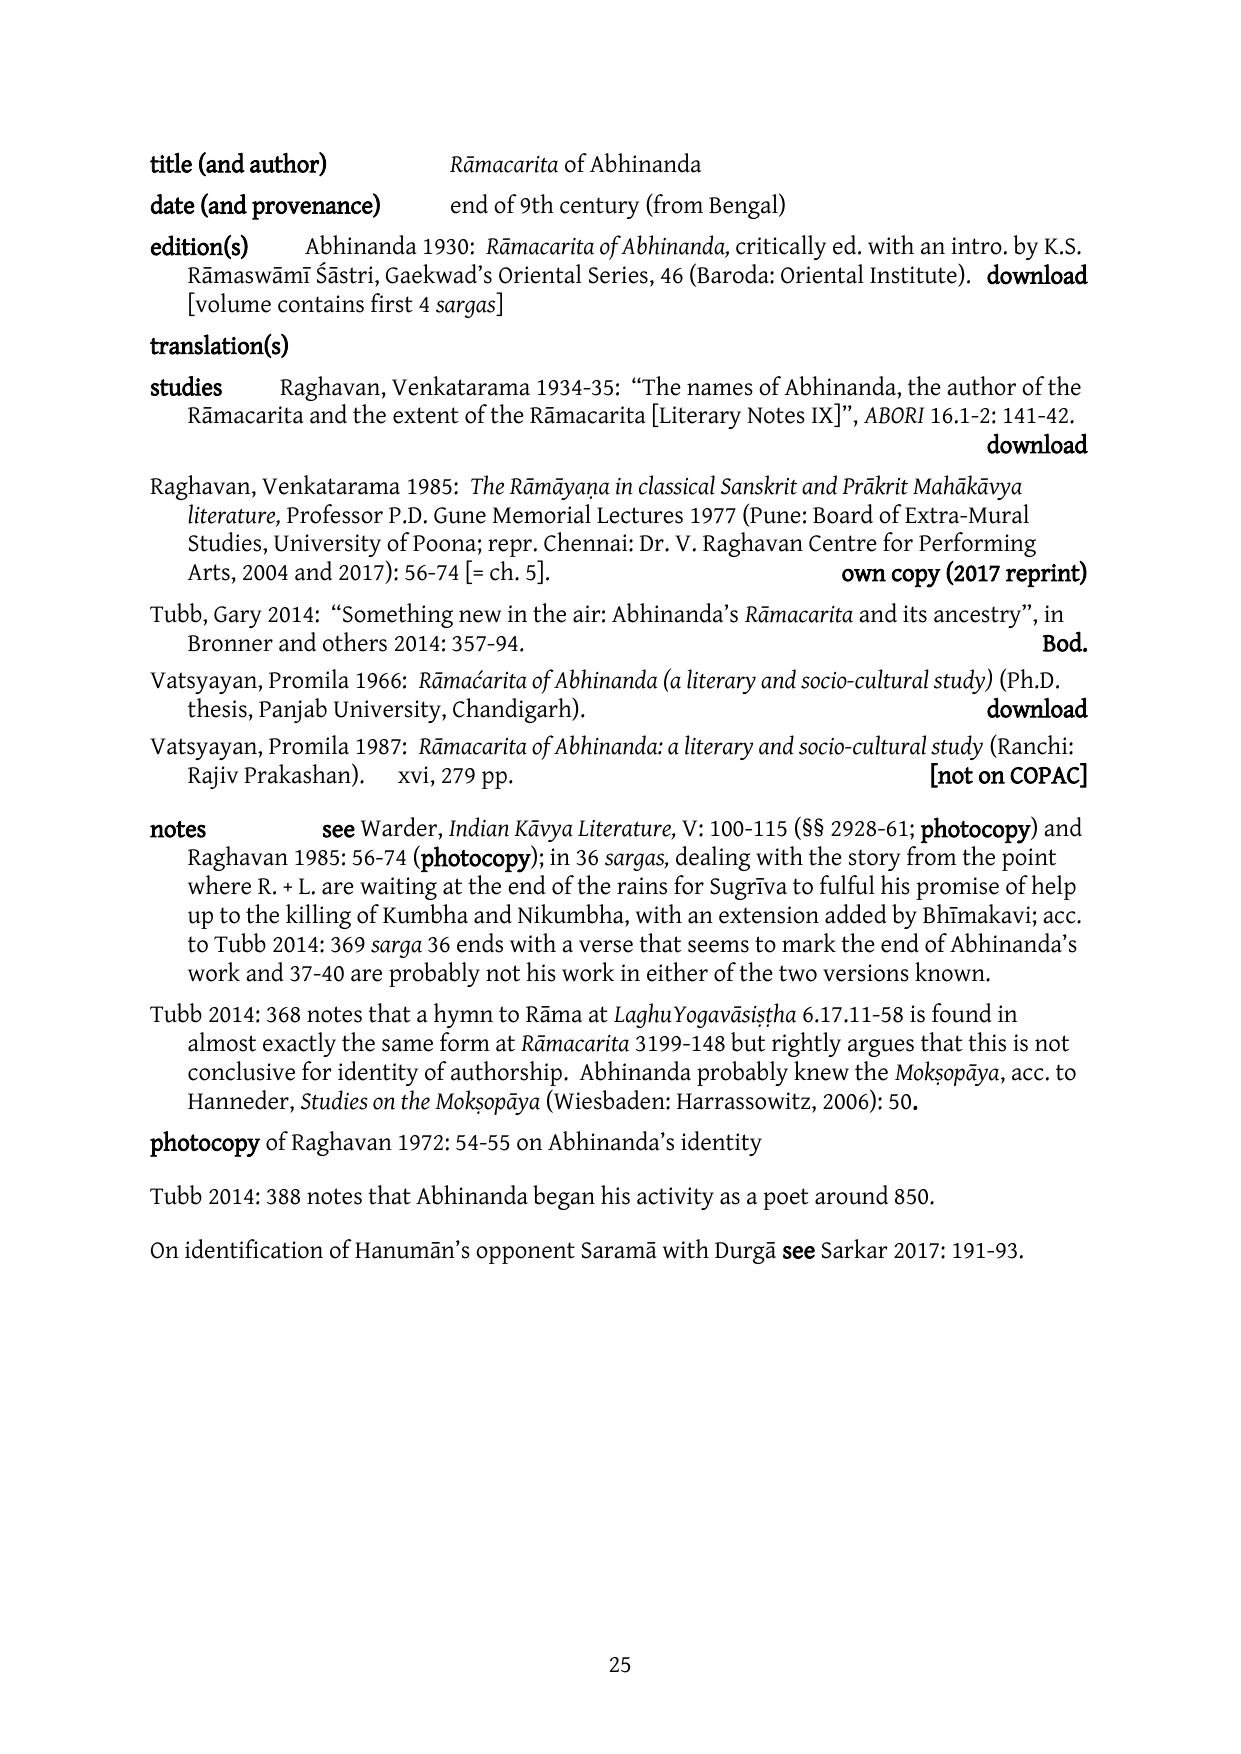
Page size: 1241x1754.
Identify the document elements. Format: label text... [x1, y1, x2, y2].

text translation(s) [150, 332, 1090, 361]
text notes see Warder, Indian Kāvya Literature, V: 100-115 (§§ 2928-61; photocopy) and Raghavan 1985: 56-74 (photocopy); in 36 sargas, dealing with the story from the point where R. + L. are waiting at the end of the rains for Sugrīva to fulful his promise of help up to the killing of Kumbha and Nikumbha, with an extension added by Bhīmakavi; acc. to Tubb 2014: 369 sarga 36 ends with a verse that seems to mark the end of Abhinanda’s work and 37-40 are probably not his work in either of the two versions known. [150, 815, 1090, 988]
text On identification of Hanumān’s opponent Saramā with Durgā see Sarkar 2017: 191-93. [150, 1236, 1090, 1265]
text Tubb, Gary 2014: “Something new in the air: Abhinanda’s Rāmacarita and its ancestry”, in Bronner and others 2014: 357-94. Bod. [150, 600, 1090, 658]
text photocopy of Raghavan 1972: 54-55 on Abhinanda’s identity [150, 1128, 1090, 1157]
text date (and provenance) end of 9th century (from Bengal) [150, 191, 1090, 220]
text Vatsyayan, Promila 1987: Rāmacarita of Abhinanda: a literary and socio-cultural study (Ranchi: Rajiv Prakashan). xvi, 279 pp. [not on COPAC] [150, 732, 1090, 790]
text Raghavan, Venkatarama 1985: The Rāmāyaṇa in classical Sanskrit and Prākrit Mahākāvya literature, Professor P.D. Gune Memorial Lectures 1977 (Pune: Board of Extra-Mural Studies, University of Poona; repr. Chennai: Dr. V. Raghavan Centre for Performing Arts, 2004 and 2017): 56-74 [= ch. 5]. own copy (2017 reprint) [150, 472, 1090, 588]
text title (and author) Rāmacarita of Abhinanda [150, 150, 1090, 179]
text Tubb 2014: 368 notes that a hymn to Rāma at LaghuYogavāsiṣṭha 6.17.11-58 is found in almost exactly the same form at Rāmacarita 3199-148 but rightly argues that this is not conclusive for identity of authorship. Abhinanda probably knew the Mokṣopāya, acc. to Hanneder, Studies on the Mokṣopāya (Wiesbaden: Harrassowitz, 2006): 50. [150, 1001, 1090, 1116]
text Tubb 2014: 388 notes that Abhinanda began his activity as a poet around 850. [150, 1182, 1090, 1211]
text studies Raghavan, Venkatarama 1934-35: “The names of Abhinanda, the author of the Rāmacarita and the extent of the Rāmacarita [Literary Notes IX]”, ABORI 16.1-2: 141-42. download [150, 373, 1090, 460]
text edition(s) Abhinanda 1930: Rāmacarita of Abhinanda, critically ed. with an intro. by K.S. Rāmaswāmī Śāstri, Gaekwad’s Oriental Series, 46 (Baroda: Oriental Institute). download [volume contains first 4 sargas] [150, 233, 1090, 319]
text Vatsyayan, Promila 1966: Rāmaćarita of Abhinanda (a literary and socio-cultural study) (Ph.D. thesis, Panjab University, Chandigarh). download [150, 666, 1090, 724]
